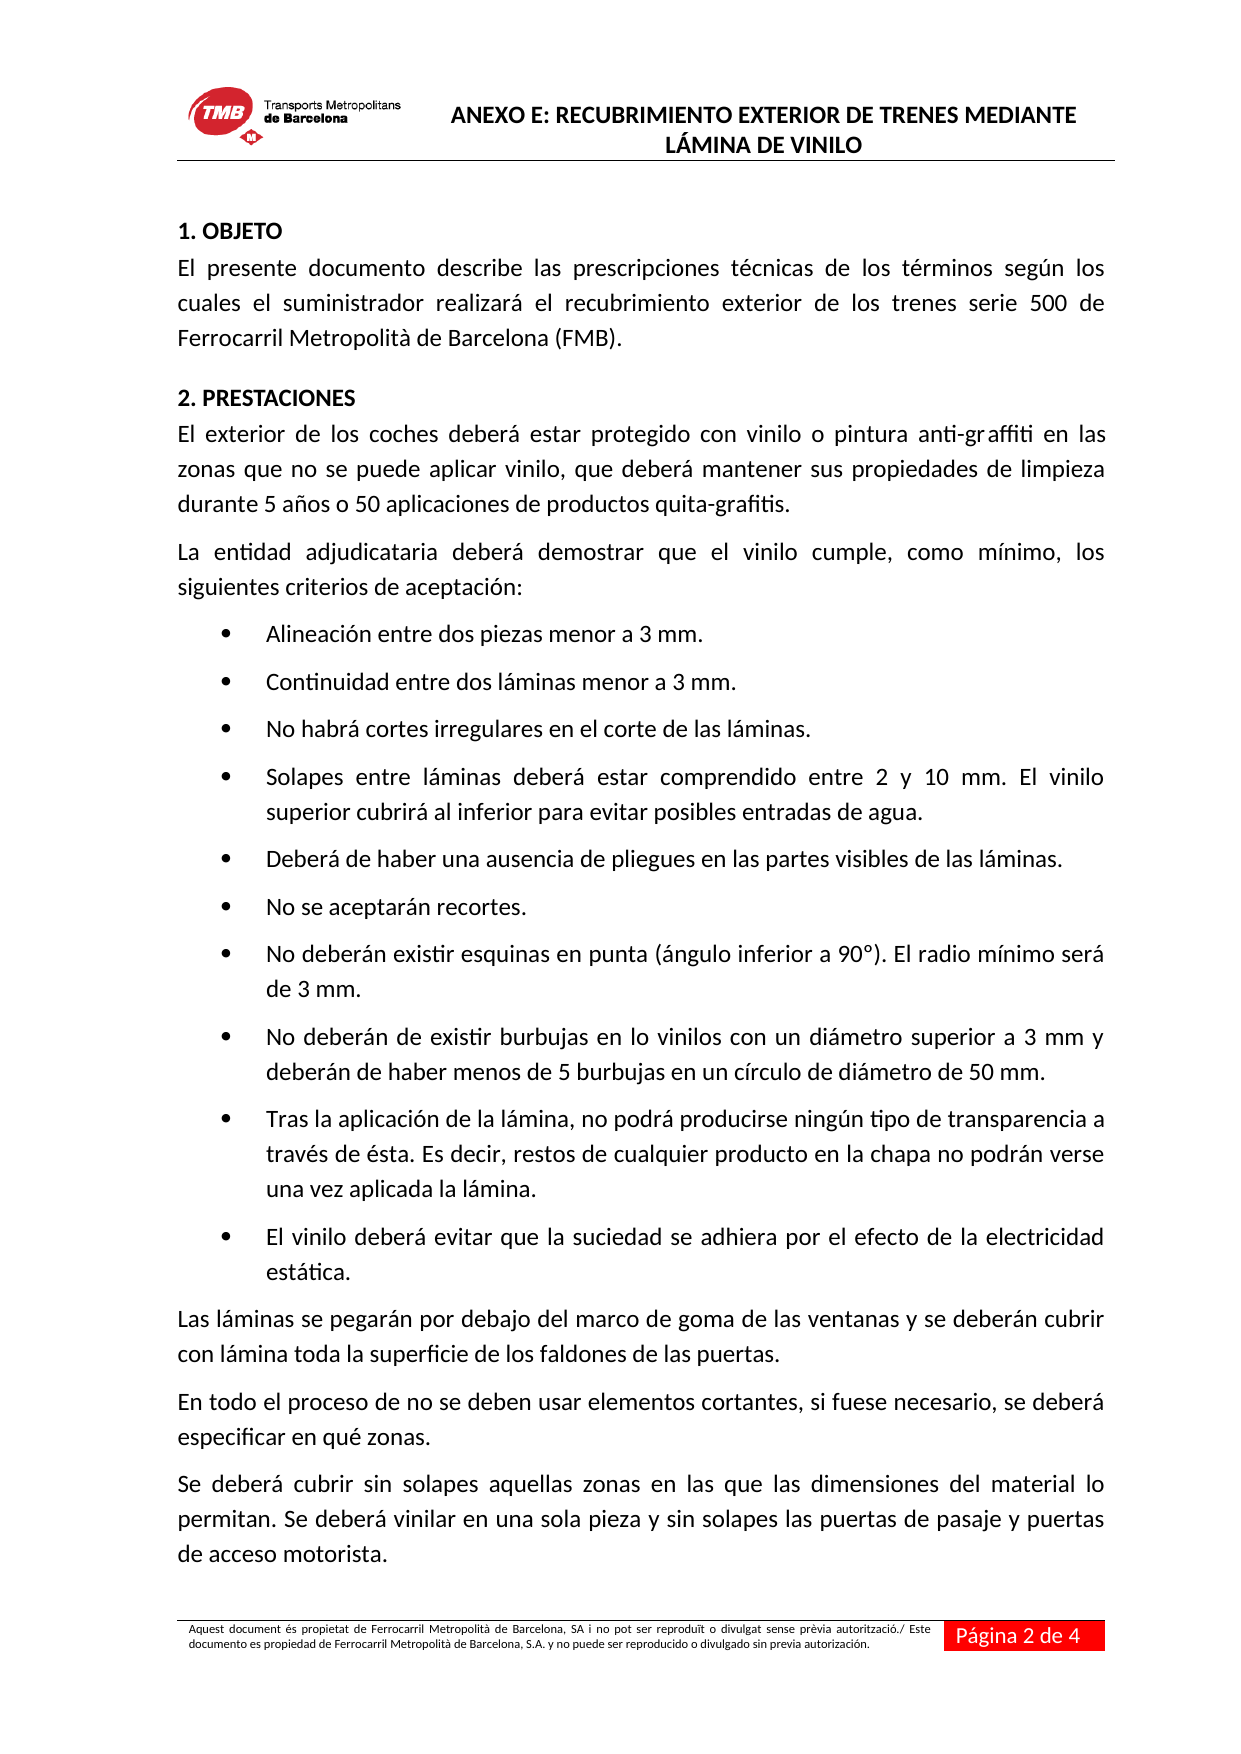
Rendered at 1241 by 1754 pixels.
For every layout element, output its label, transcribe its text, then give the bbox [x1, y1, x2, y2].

list Deberá de haber una ausencia de pliegues en las partes visibles de las láminas. [222, 843, 1106, 874]
list No habrá cortes irregulares en el corte de las láminas. [222, 713, 1106, 744]
list No se aceptarán recortes. [222, 891, 1106, 922]
text El exterior de los coches deberá estar protegido con vinilo o pintura anti-graffiti en las zonas que no se puede aplicar vinilo, que deberá mantener sus propiedades de limpieza durante 5 años o 50 aplicaciones de productos quita-grafitis. [177, 418, 1106, 519]
picture [188, 85, 402, 146]
text El presente documento describe las prescripciones técnicas de los términos según los cuales el suministrador realizará el recubrimiento exterior de los trenes serie 500 de Ferrocarril Metropolità de Barcelona (FMB). [177, 252, 1106, 352]
subtitle 2. PRESTACIONES [177, 382, 1106, 412]
list Tras la aplicación de la lámina, no podrá producirse ningún tipo de transparencia a través de ésta. Es decir, restos de cualquier producto en la chapa no podrán verse una vez aplicada la lámina. [222, 1103, 1106, 1204]
list No deberán existir esquinas en punta (ángulo inferior a 90º). El radio mínimo será de 3 mm. [222, 938, 1106, 1004]
list El vinilo deberá evitar que la suciedad se adhiera por el efecto de la electricidad estática. [222, 1221, 1106, 1287]
list Solapes entre láminas deberá estar comprendido entre 2 y 10 mm. El vinilo superior cubrirá al inferior para evitar posibles entradas de agua. [222, 761, 1106, 827]
text Las láminas se pegarán por debajo del marco de goma de las ventanas y se deberán cubrir con lámina toda la superficie de los faldones de las puertas. [177, 1303, 1106, 1369]
subtitle 1. OBJETO [177, 215, 1106, 246]
list No deberán de existir burbujas en lo vinilos con un diámetro superior a 3 mm y deberán de haber menos de 5 burbujas en un círculo de diámetro de 50 mm. [222, 1021, 1106, 1087]
text En todo el proceso de no se deben usar elementos cortantes, si fuese necesario, se deberá especificar en qué zonas. [177, 1386, 1106, 1452]
text La entidad adjudicataria deberá demostrar que el vinilo cumple, como mínimo, los siguientes criterios de aceptación: [177, 536, 1106, 602]
text Se deberá cubrir sin solapes aquellas zonas en las que las dimensiones del material lo permitan. Se deberá vinilar en una sola pieza y sin solapes las puertas de pasaje y puertas de acceso motorista. [177, 1468, 1106, 1569]
list Alineación entre dos piezas menor a 3 mm. [222, 618, 1106, 649]
list Continuidad entre dos láminas menor a 3 mm. [222, 666, 1106, 697]
